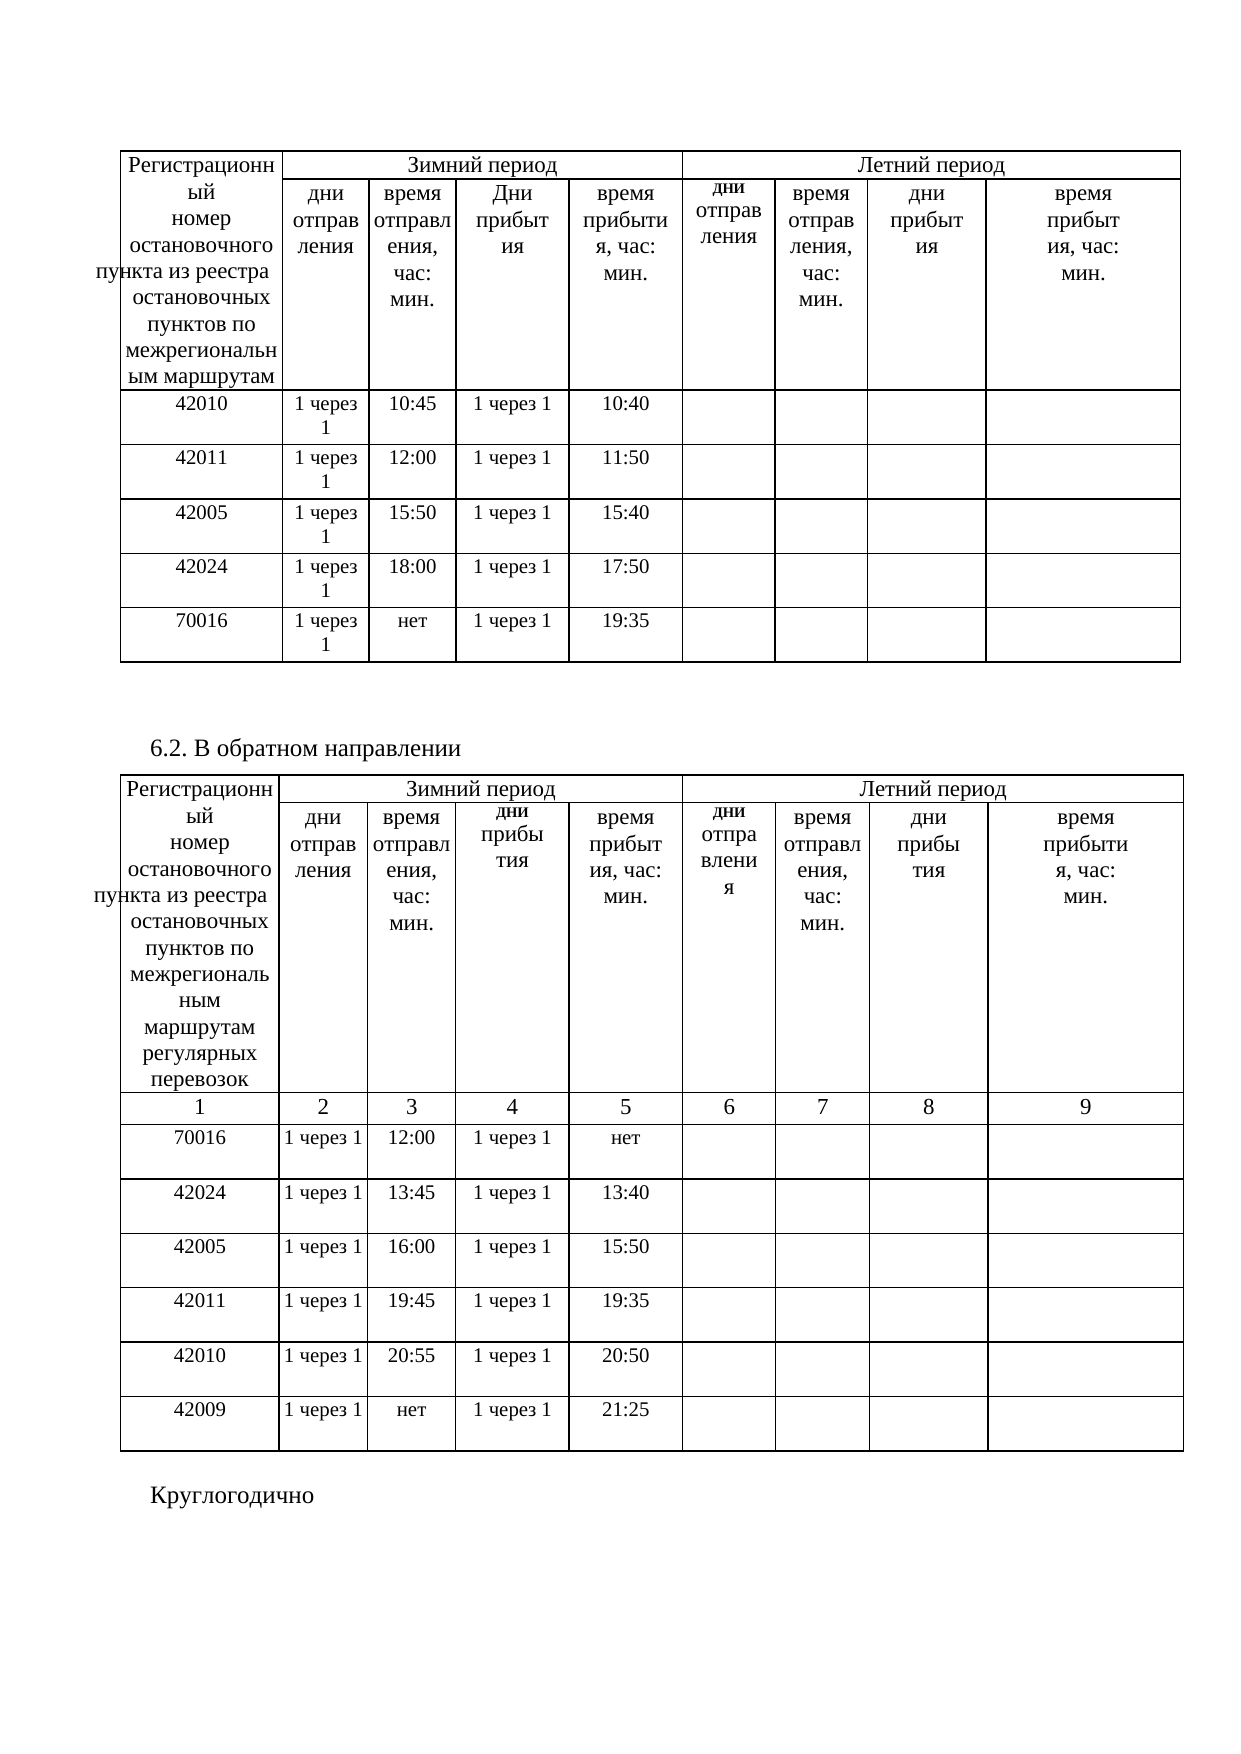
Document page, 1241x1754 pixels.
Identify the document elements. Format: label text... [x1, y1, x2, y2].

table_cell 12:00 [370, 445, 455, 498]
table_cell [776, 1288, 869, 1341]
table_cell 70016 [121, 1125, 278, 1178]
table_header Зимний период [280, 776, 682, 802]
text 6.2. В обратном направлении [150, 733, 1090, 761]
table_cell [987, 445, 1180, 498]
table_cell [683, 554, 774, 607]
table_cell 42011 [121, 445, 282, 498]
table_cell 1 через 1 [456, 1397, 568, 1450]
table_cell 5 [570, 1093, 682, 1124]
table_cell [987, 500, 1180, 552]
table_cell [776, 445, 867, 498]
table_cell время отправл ения, час: мин. [368, 803, 455, 1092]
table_cell 13:40 [570, 1180, 682, 1232]
table_cell 12:00 [368, 1125, 455, 1178]
table_cell 21:25 [570, 1397, 682, 1450]
table_cell [989, 1397, 1183, 1450]
table_cell 42005 [121, 500, 282, 552]
table_cell 42009 [121, 1397, 278, 1450]
table_cell 1 через 1 [457, 445, 568, 498]
table_cell 11:50 [570, 445, 682, 498]
table_cell [989, 1343, 1183, 1396]
table_cell 42011 [121, 1288, 278, 1341]
table_cell дни отправ ления [280, 803, 367, 1092]
table_cell [683, 1125, 775, 1178]
table_cell 1 через 1 [283, 500, 368, 552]
table_cell 70016 [121, 608, 282, 661]
text Круглогодично [150, 1480, 1090, 1509]
table_cell [987, 608, 1180, 661]
table_cell 3 [368, 1093, 455, 1124]
table_cell 1 через 1 [457, 391, 568, 444]
table_cell 1 через 1 [456, 1234, 568, 1287]
table_cell 1 через 1 [280, 1397, 367, 1450]
table_cell 2 [280, 1093, 367, 1124]
table_cell ДНИ отпра влени я [683, 803, 775, 1092]
table_cell ДНИ отправ ления [683, 180, 774, 389]
table_header Зимний период [283, 152, 682, 178]
table_cell дни отправ ления [283, 180, 368, 389]
table_cell 1 через 1 [280, 1234, 367, 1287]
table_cell 1 через 1 [283, 554, 368, 607]
table_cell [776, 554, 867, 607]
table_cell [870, 1180, 987, 1232]
table_cell 15:40 [570, 500, 682, 552]
table_cell нет [370, 608, 455, 661]
table_header Летний период [683, 152, 1180, 178]
table_cell 8 [870, 1093, 987, 1124]
table_cell 17:50 [570, 554, 682, 607]
table_cell [683, 1234, 775, 1287]
table_cell [870, 1288, 987, 1341]
table_cell [683, 391, 774, 444]
table_cell 1 через 1 [457, 554, 568, 607]
table_cell 1 через 1 [456, 1343, 568, 1396]
table_cell 42010 [121, 391, 282, 444]
table_cell 16:00 [368, 1234, 455, 1287]
table_cell [683, 1288, 775, 1341]
table_cell 42010 [121, 1343, 278, 1396]
table_cell [868, 445, 985, 498]
table_cell время прибыт ия, час: мин. [570, 803, 682, 1092]
table_cell 18:00 [370, 554, 455, 607]
table_cell [776, 1234, 869, 1287]
table_cell ДНИ прибы тия [456, 803, 568, 1092]
table_cell [868, 608, 985, 661]
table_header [121, 152, 282, 389]
table_cell [683, 1180, 775, 1232]
table_cell 4 [456, 1093, 568, 1124]
table_cell 42024 [121, 1180, 278, 1232]
table_cell [989, 1234, 1183, 1287]
table_cell [776, 391, 867, 444]
table_cell [776, 1343, 869, 1396]
table_cell 1 через 1 [457, 500, 568, 552]
table_cell 13:45 [368, 1180, 455, 1232]
table_cell 1 через 1 [280, 1125, 367, 1178]
table_cell [870, 1234, 987, 1287]
table_cell 1 через 1 [280, 1180, 367, 1232]
table_cell время прибыт ия, час: мин. [987, 180, 1180, 389]
table_cell 1 через 1 [283, 608, 368, 661]
table_cell 15:50 [370, 500, 455, 552]
table_header Регистрационный номер остановочного пункта из реестра остановочных пунктов по межрегиональным маршрутам регулярных перевозок [121, 776, 278, 1092]
table_cell [683, 1343, 775, 1396]
table_cell [683, 608, 774, 661]
table_cell [868, 500, 985, 552]
table_cell 1 через 1 [283, 391, 368, 444]
table_cell 1 через 1 [283, 445, 368, 498]
table_cell [989, 1288, 1183, 1341]
table_cell [989, 1125, 1183, 1178]
table_cell 1 через 1 [456, 1125, 568, 1178]
table_cell нет [570, 1125, 682, 1178]
table_cell Дни прибыт ия [457, 180, 568, 389]
table_cell [776, 1180, 869, 1232]
table_header Летний период [683, 776, 1183, 802]
table_cell дни прибы тия [870, 803, 987, 1092]
table_cell 19:35 [570, 608, 682, 661]
table_cell [776, 1125, 869, 1178]
table_cell [989, 1180, 1183, 1232]
table_cell [870, 1343, 987, 1396]
table_cell 1 через 1 [456, 1180, 568, 1232]
table_cell 1 [121, 1093, 278, 1124]
table_cell [683, 500, 774, 552]
table_cell [776, 500, 867, 552]
table_cell нет [368, 1397, 455, 1450]
table_cell 10:45 [370, 391, 455, 444]
table_cell 20:50 [570, 1343, 682, 1396]
table_cell 6 [683, 1093, 775, 1124]
table_cell [776, 608, 867, 661]
table_cell 19:45 [368, 1288, 455, 1341]
table_cell 7 [776, 1093, 869, 1124]
table_cell [868, 554, 985, 607]
table_cell 1 через 1 [280, 1288, 367, 1341]
table_cell время отправл ения, час: мин. [370, 180, 455, 389]
table_cell [776, 1397, 869, 1450]
table_cell 9 [989, 1093, 1183, 1124]
table_cell время прибыти я, час: мин. [989, 803, 1183, 1092]
table_cell [870, 1397, 987, 1450]
table_cell 1 через 1 [280, 1343, 367, 1396]
table_cell [868, 391, 985, 444]
table_cell 20:55 [368, 1343, 455, 1396]
table_cell 19:35 [570, 1288, 682, 1341]
table_cell [683, 1397, 775, 1450]
table_cell время прибыти я, час: мин. [570, 180, 682, 389]
table_cell 42005 [121, 1234, 278, 1287]
table_cell время отправ ления, час: мин. [776, 180, 867, 389]
table_cell дни прибыт ия [868, 180, 985, 389]
table_cell [870, 1125, 987, 1178]
table_cell 1 через 1 [456, 1288, 568, 1341]
table_cell [683, 445, 774, 498]
table_cell 10:40 [570, 391, 682, 444]
table_cell [987, 391, 1180, 444]
table_cell 1 через 1 [457, 608, 568, 661]
table_cell [987, 554, 1180, 607]
table_cell 15:50 [570, 1234, 682, 1287]
table_cell 42024 [121, 554, 282, 607]
table_cell время отправл ения, час: мин. [776, 803, 869, 1092]
